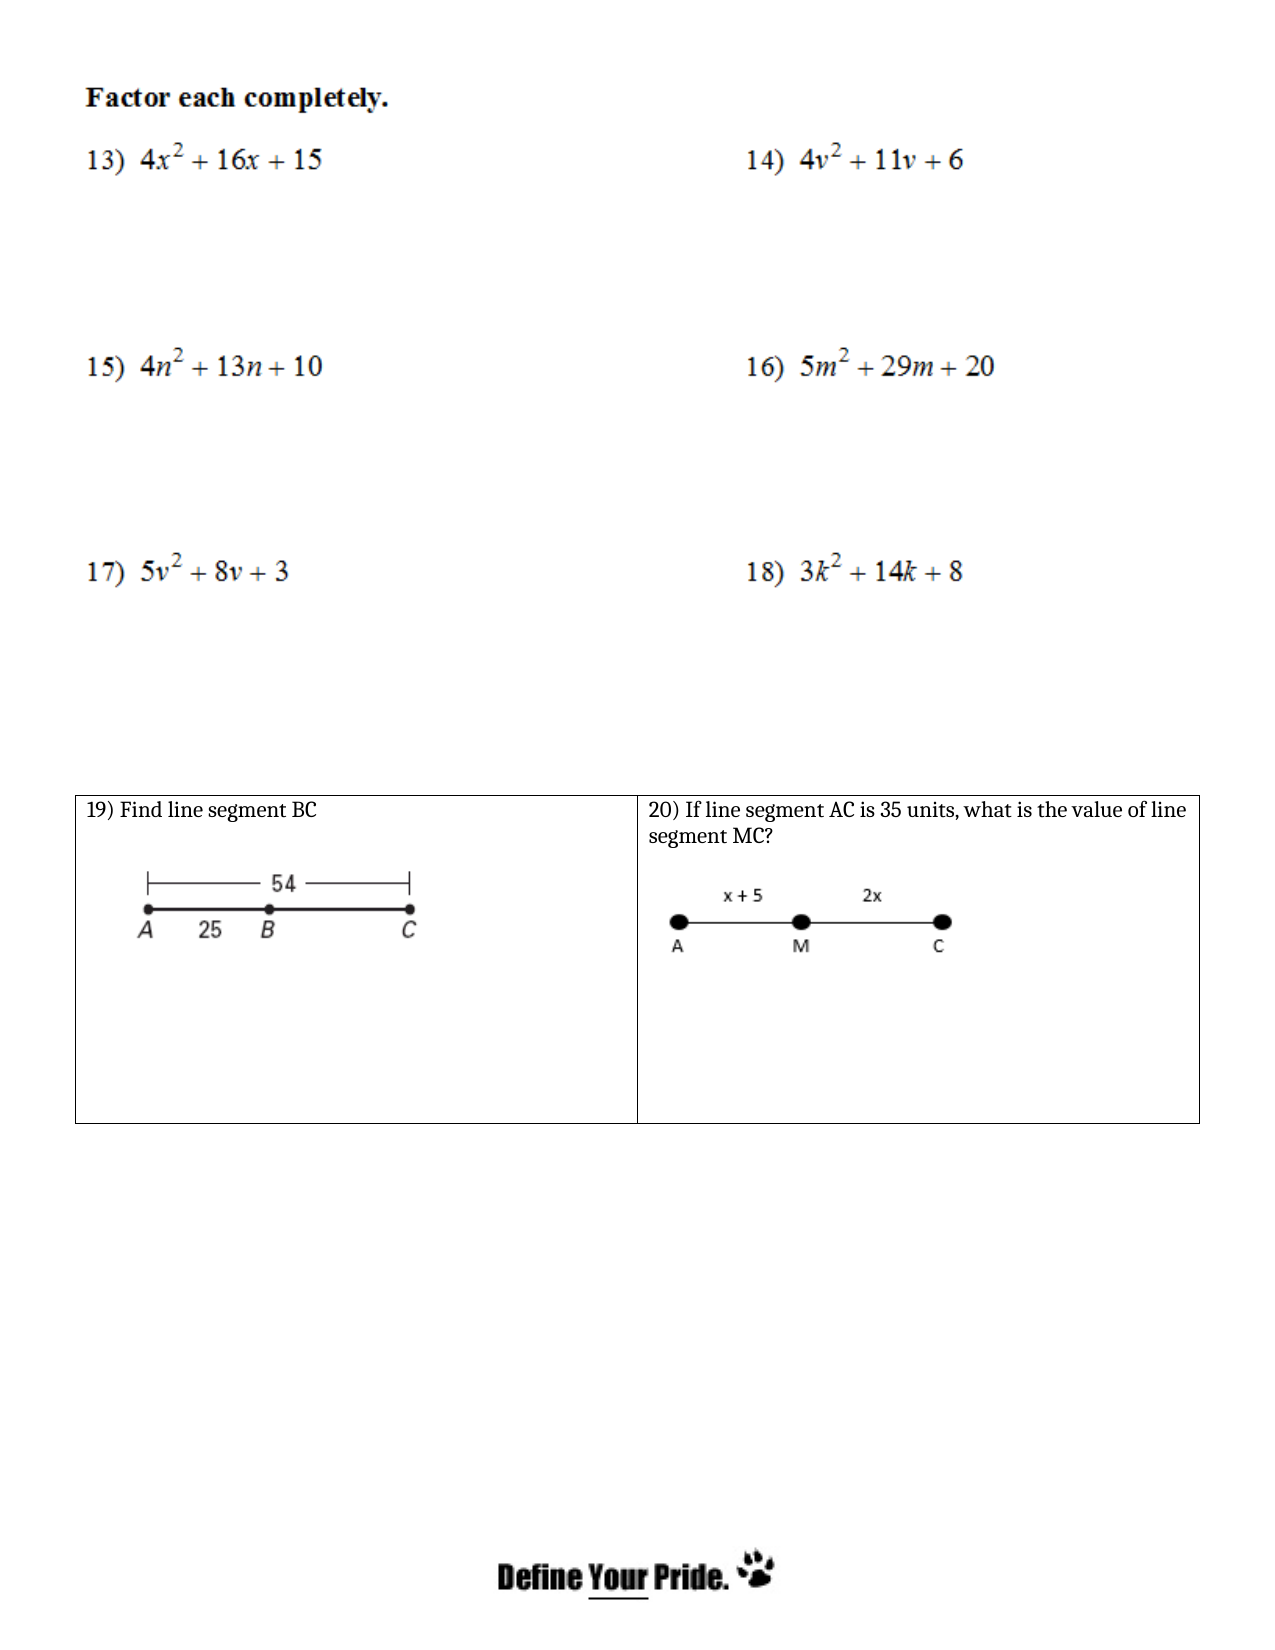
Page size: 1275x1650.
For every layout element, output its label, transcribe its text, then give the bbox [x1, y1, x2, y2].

picture [648, 875, 974, 965]
picture [127, 870, 422, 943]
table_header 20) If line segment AC is 35 units, what is the value of line segment MC? [638, 796, 1199, 1123]
picture [493, 1546, 783, 1603]
picture [75, 75, 1022, 611]
table_header 19) Find line segment BC [76, 796, 637, 1123]
